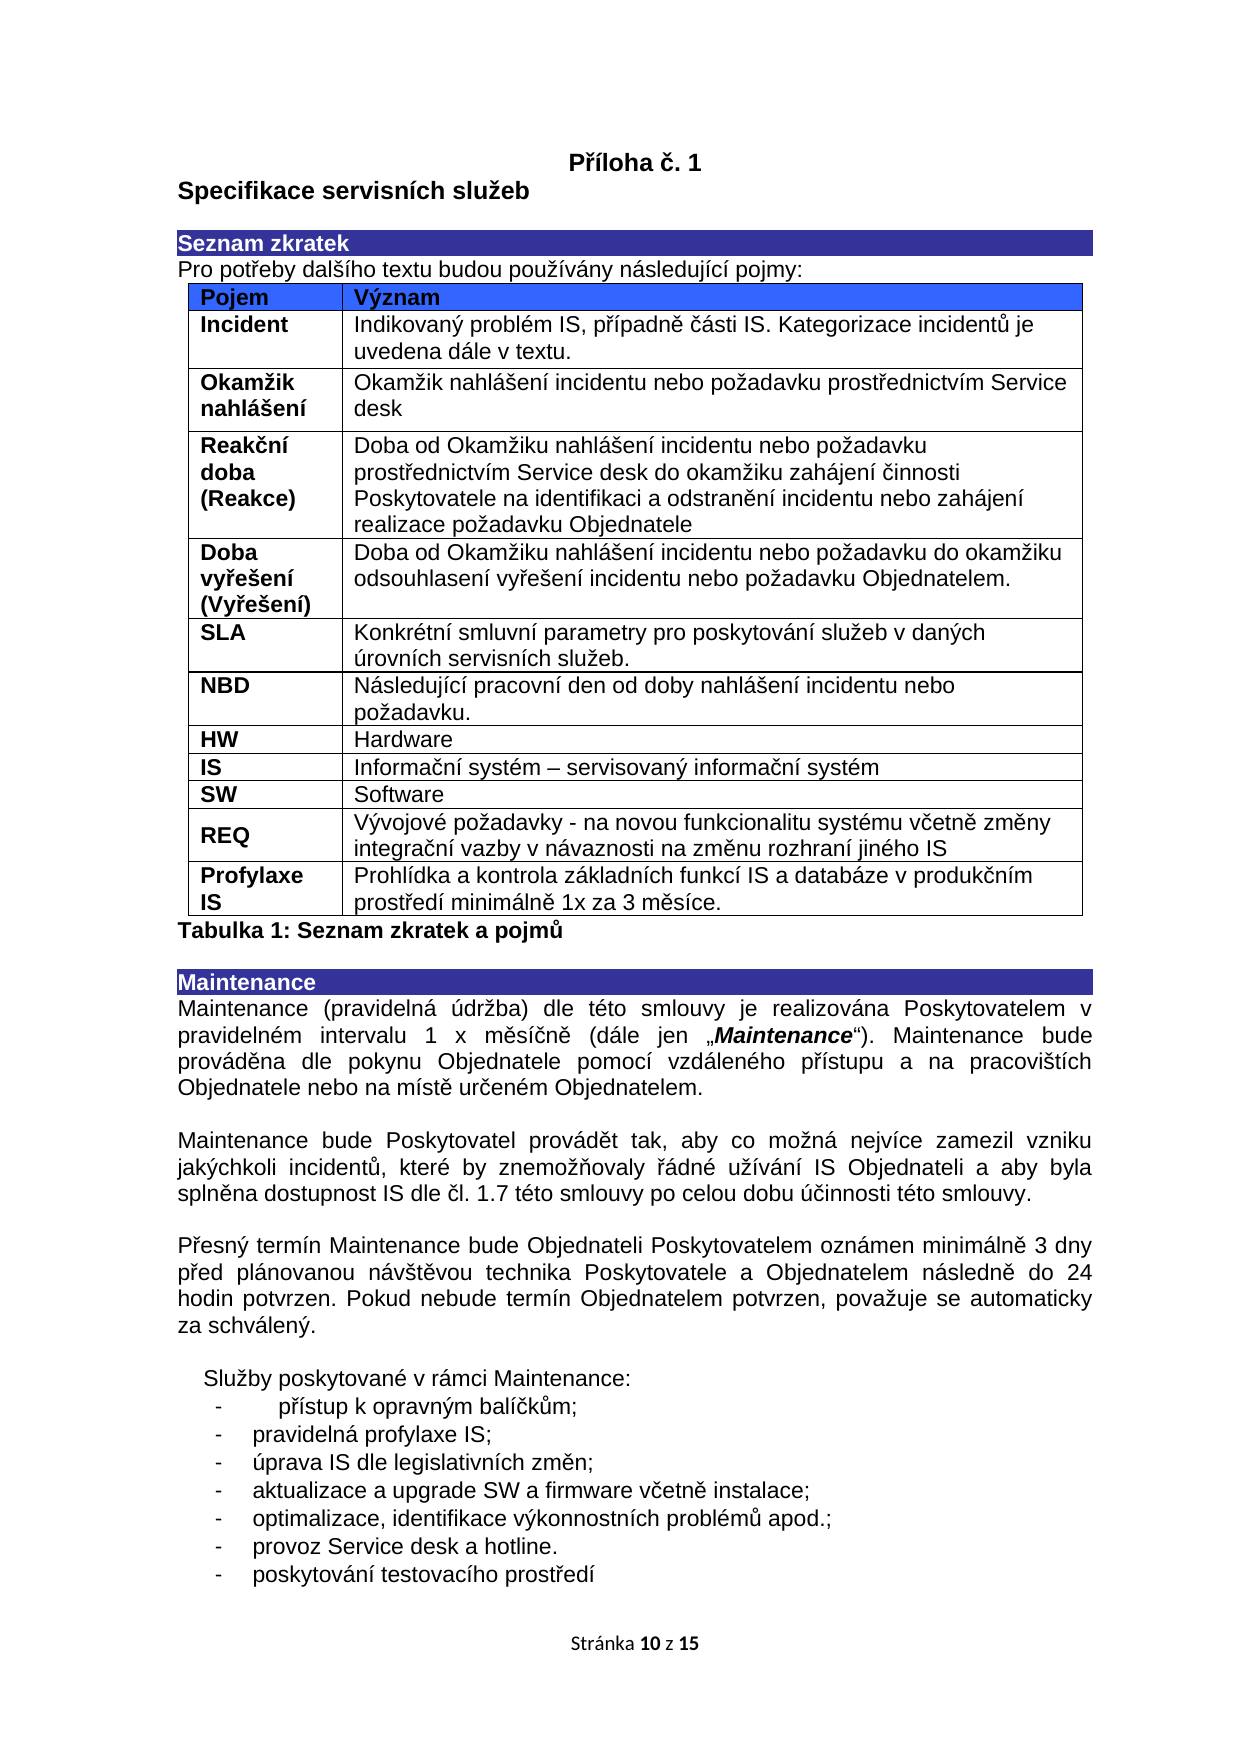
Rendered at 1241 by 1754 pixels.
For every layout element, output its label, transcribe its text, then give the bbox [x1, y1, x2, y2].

text Maintenance bude Poskytovatel provádět tak, aby co možná nejvíce zamezil vzniku jakýchkoli incidentů, které by znemožňovaly řádné užívání IS Objednateli a aby byla splněna dostupnost IS dle čl. 1.7 této smlouvy po celou dobu účinnosti této smlouvy. [177, 1127, 1093, 1206]
table_cell IS [189, 754, 342, 780]
list pravidelná profylaxe IS; [215, 1420, 1093, 1448]
list úprava IS dle legislativních změn; [215, 1448, 1093, 1476]
list poskytování testovacího prostředí [215, 1560, 1093, 1588]
text Specifikace servisních služeb [177, 176, 1093, 205]
text Pro potřeby dalšího textu budou používány následující pojmy: [177, 256, 1093, 283]
text Tabulka 1: Seznam zkratek a pojmů [177, 916, 1093, 944]
table_cell Okamžik nahlášení incidentu nebo požadavku prostřednictvím Service desk [343, 369, 1082, 431]
table_cell SW [189, 781, 342, 807]
text Maintenance (pravidelná údržba) dle této smlouvy je realizována Poskytovatelem v pravidelném intervalu 1 x měsíčně (dále jen „Maintenance“). Maintenance bude prováděna dle pokynu Objednatele pomocí vzdáleného přístupu a na pracovištích Objednatele nebo na místě určeném Objednatelem. [177, 995, 1093, 1101]
list provoz Service desk a hotline. [215, 1532, 1093, 1560]
table_cell Hardware [343, 726, 1082, 753]
text Maintenance [177, 969, 1093, 995]
table_cell Software [343, 781, 1082, 807]
table_cell Doba od Okamžiku nahlášení incidentu nebo požadavku do okamžiku odsouhlasení vyřešení incidentu nebo požadavku Objednatelem. [343, 539, 1082, 618]
table_cell REQ [189, 809, 342, 861]
table_cell Vývojové požadavky - na novou funkcionalitu systému včetně změny integrační vazby v návaznosti na změnu rozhraní jiného IS [343, 809, 1082, 861]
table_cell Následující pracovní den od doby nahlášení incidentu nebo požadavku. [343, 673, 1082, 725]
text Příloha č. 1 [177, 148, 1093, 176]
table_cell Doba vyřešení (Vyřešení) [189, 539, 342, 618]
table_cell Konkrétní smluvní parametry pro poskytování služeb v daných úrovních servisních služeb. [343, 619, 1082, 671]
table_cell Doba od Okamžiku nahlášení incidentu nebo požadavku prostřednictvím Service desk do okamžiku zahájení činnosti Poskytovatele na identifikaci a odstranění incidentu nebo zahájení realizace požadavku Objednatele [343, 432, 1082, 538]
table_cell Okamžik nahlášení [189, 369, 342, 431]
table_cell Incident [189, 311, 342, 368]
table_cell Prohlídka a kontrola základních funkcí IS a databáze v produkčním prostředí minimálně 1x za 3 měsíce. [343, 862, 1082, 915]
table_header Pojem [189, 284, 342, 310]
table_cell NBD [189, 673, 342, 725]
list optimalizace, identifikace výkonnostních problémů apod.; [215, 1504, 1093, 1532]
table_cell Indikovaný problém IS, případně části IS. Kategorizace incidentů je uvedena dále v textu. [343, 311, 1082, 368]
text Přesný termín Maintenance bude Objednateli Poskytovatelem oznámen minimálně 3 dny před plánovanou návštěvou technika Poskytovatele a Objednatelem následně do 24 hodin potvrzen. Pokud nebude termín Objednatelem potvrzen, považuje se automaticky za schválený. [177, 1232, 1093, 1338]
text Služby poskytované v rámci Maintenance: [177, 1364, 1093, 1392]
text Seznam zkratek [177, 230, 1093, 256]
table_cell Reakční doba (Reakce) [189, 432, 342, 538]
table_cell HW [189, 726, 342, 753]
table_cell SLA [189, 619, 342, 671]
table_cell Profylaxe IS [189, 862, 342, 915]
list aktualizace a upgrade SW a firmware včetně instalace; [215, 1476, 1093, 1504]
table_header Význam [343, 284, 1082, 310]
list přístup k opravným balíčkům; [215, 1392, 1093, 1420]
table_cell Informační systém – servisovaný informační systém [343, 754, 1082, 780]
